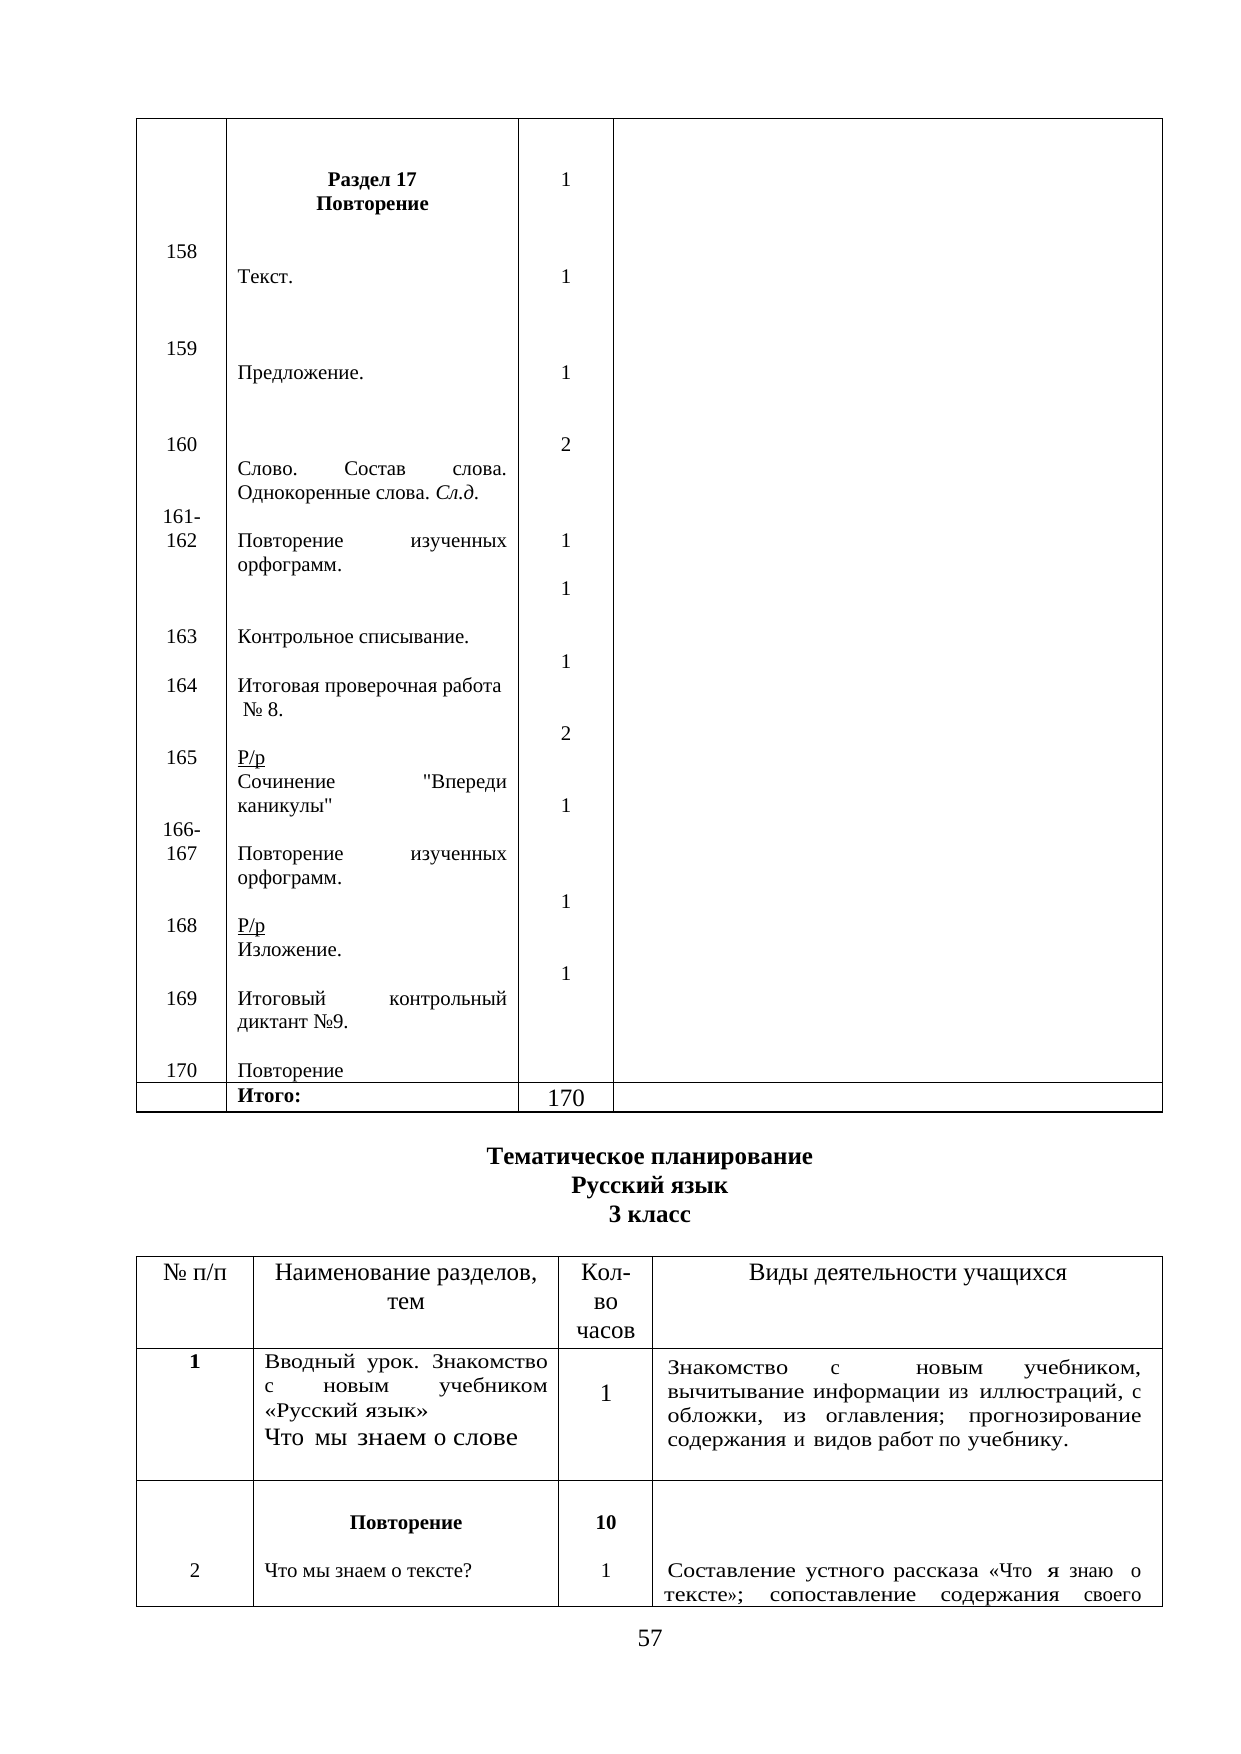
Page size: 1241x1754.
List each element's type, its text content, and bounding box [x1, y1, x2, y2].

table_cell [614, 1083, 1162, 1111]
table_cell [137, 1481, 253, 1606]
table_cell Знакомство с новым учебником, вычитывание информации из иллюстраций, с обложки, из оглавления; прогнозирование содержания и видов работ по учебнику. [653, 1349, 1162, 1480]
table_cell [227, 119, 518, 1082]
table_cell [614, 119, 1162, 1082]
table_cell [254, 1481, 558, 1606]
table_header № п/п [137, 1257, 253, 1348]
table_header Виды деятельности учащихся [653, 1257, 1162, 1348]
table_cell [137, 1083, 226, 1111]
table_cell 1 [137, 1349, 253, 1480]
table_cell 170 [519, 1083, 613, 1111]
table_header Кол-во часов [559, 1257, 652, 1348]
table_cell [653, 1481, 1162, 1606]
text 3 класс [148, 1199, 1152, 1227]
table_cell Вводный урок. Знакомство с новым учебником «Русский язык» Что мы знаем о слове [254, 1349, 558, 1480]
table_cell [137, 119, 226, 1082]
table_cell 1 [559, 1349, 652, 1480]
text Русский язык [148, 1170, 1152, 1199]
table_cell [519, 119, 613, 1082]
table_header Наименование разделов, тем [254, 1257, 558, 1348]
text Тематическое планирование [148, 1141, 1152, 1170]
table_cell Итого: [227, 1083, 518, 1111]
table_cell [559, 1481, 652, 1606]
